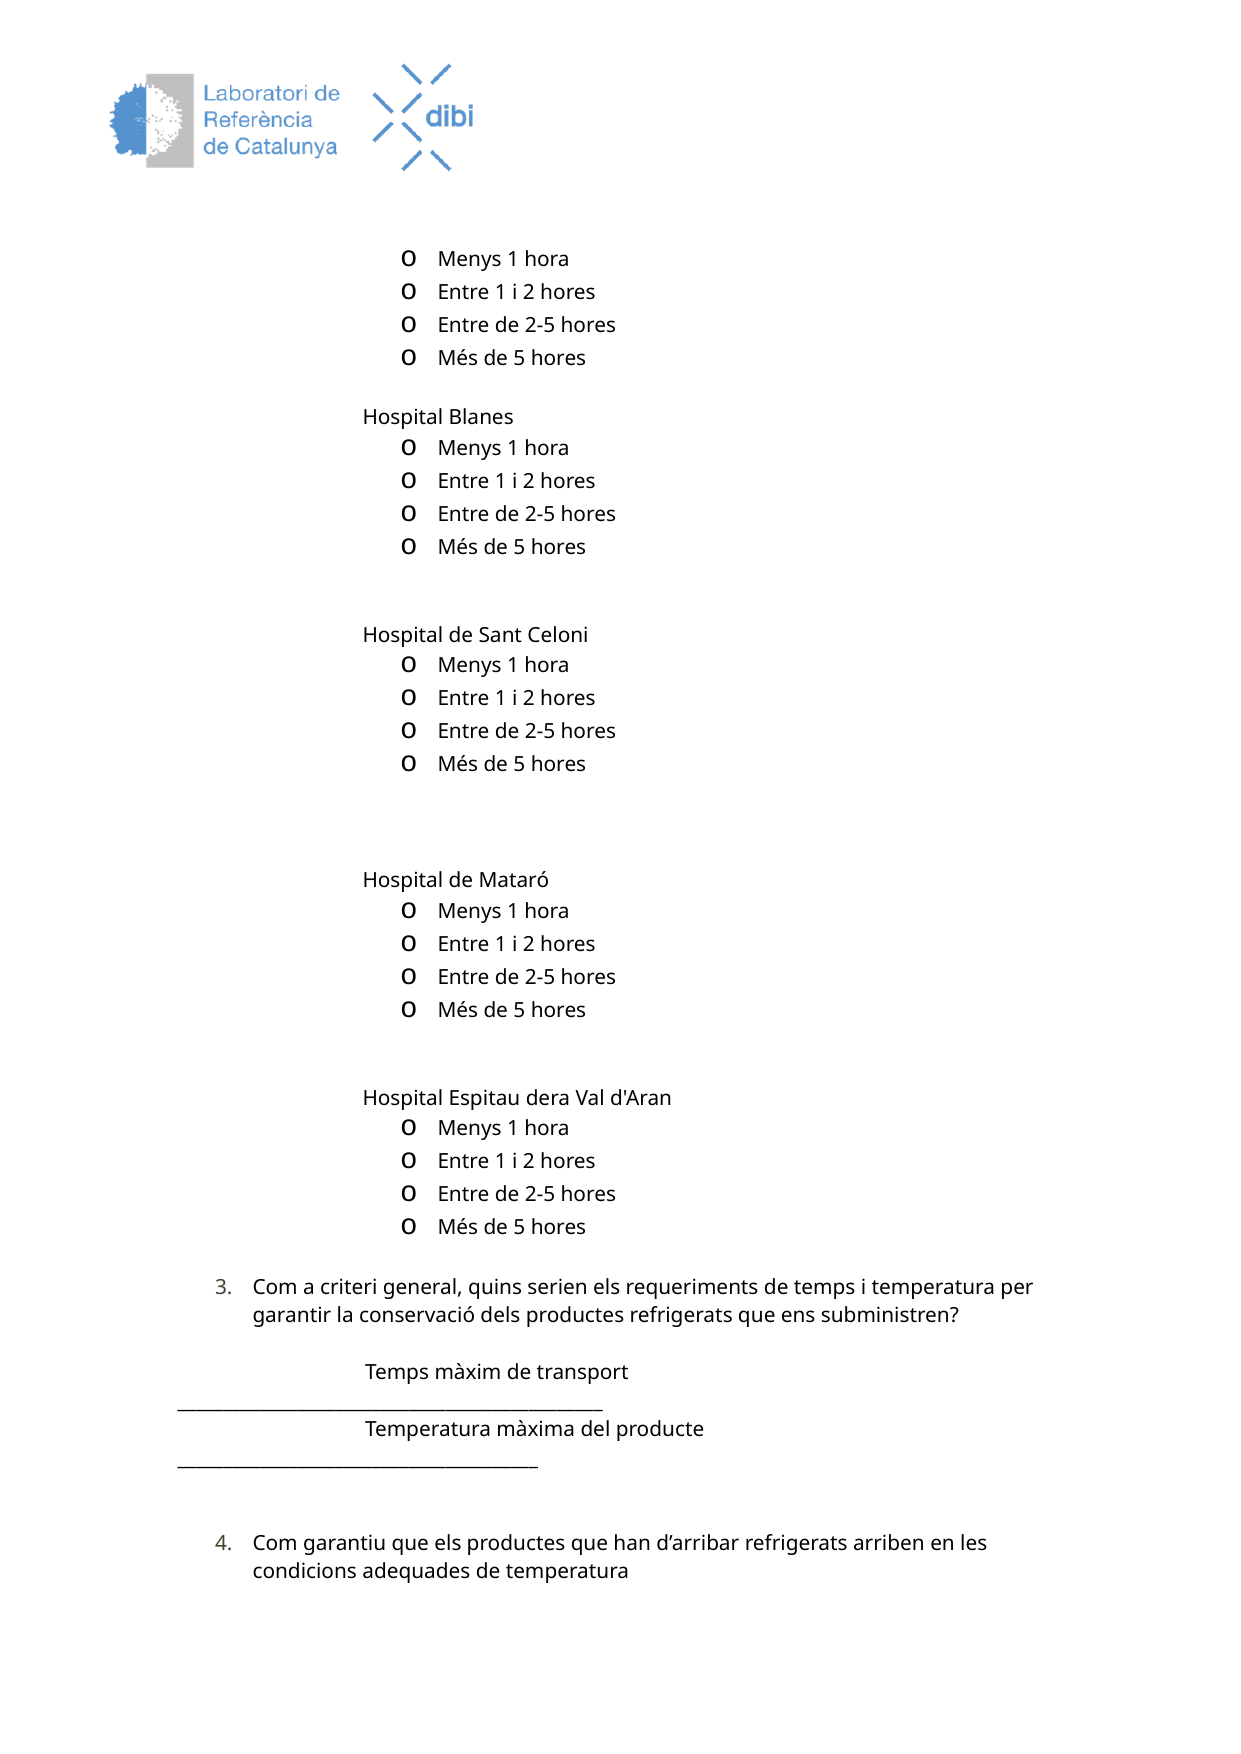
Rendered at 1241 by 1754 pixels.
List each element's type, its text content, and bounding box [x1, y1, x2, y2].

list Menys 1 hora [400, 431, 1063, 464]
list Menys 1 hora [400, 894, 1063, 927]
list Entre 1 i 2 hores [400, 927, 1063, 960]
list Com a criteri general, quins serien els requeriments de temps i temperatura per garantir la conservació dels productes refrigerats que ens subministren? [215, 1272, 1063, 1329]
list Més de 5 hores [400, 530, 1063, 563]
list Entre de 2-5 hores [400, 308, 1063, 341]
text Temperatura màxima del producte _______________________________________ [177, 1414, 1063, 1471]
list Menys 1 hora [400, 1111, 1063, 1144]
list Més de 5 hores [400, 341, 1063, 374]
list Entre de 2-5 hores [400, 960, 1063, 993]
text Hospital de Mataró [362, 866, 1063, 894]
text Hospital de Sant Celoni [362, 620, 1063, 648]
list Entre de 2-5 hores [400, 714, 1063, 747]
list Entre 1 i 2 hores [400, 681, 1063, 714]
list Més de 5 hores [400, 993, 1063, 1026]
text Hospital Blanes [362, 402, 1063, 431]
list Entre 1 i 2 hores [400, 275, 1063, 308]
list Entre 1 i 2 hores [400, 464, 1063, 497]
picture [97, 54, 488, 186]
text Hospital Espitau dera Val d'Aran [362, 1083, 1063, 1111]
list Entre de 2-5 hores [400, 1177, 1063, 1211]
list Més de 5 hores [400, 747, 1063, 780]
list Com garantiu que els productes que han d’arribar refrigerats arriben en les condicions adequades de temperatura [215, 1528, 1063, 1585]
list Menys 1 hora [400, 648, 1063, 681]
list Més de 5 hores [400, 1211, 1063, 1243]
list Entre de 2-5 hores [400, 497, 1063, 530]
text Temps màxim de transport ______________________________________________ [177, 1357, 1063, 1414]
list Entre 1 i 2 hores [400, 1144, 1063, 1177]
list Menys 1 hora [400, 242, 1063, 275]
